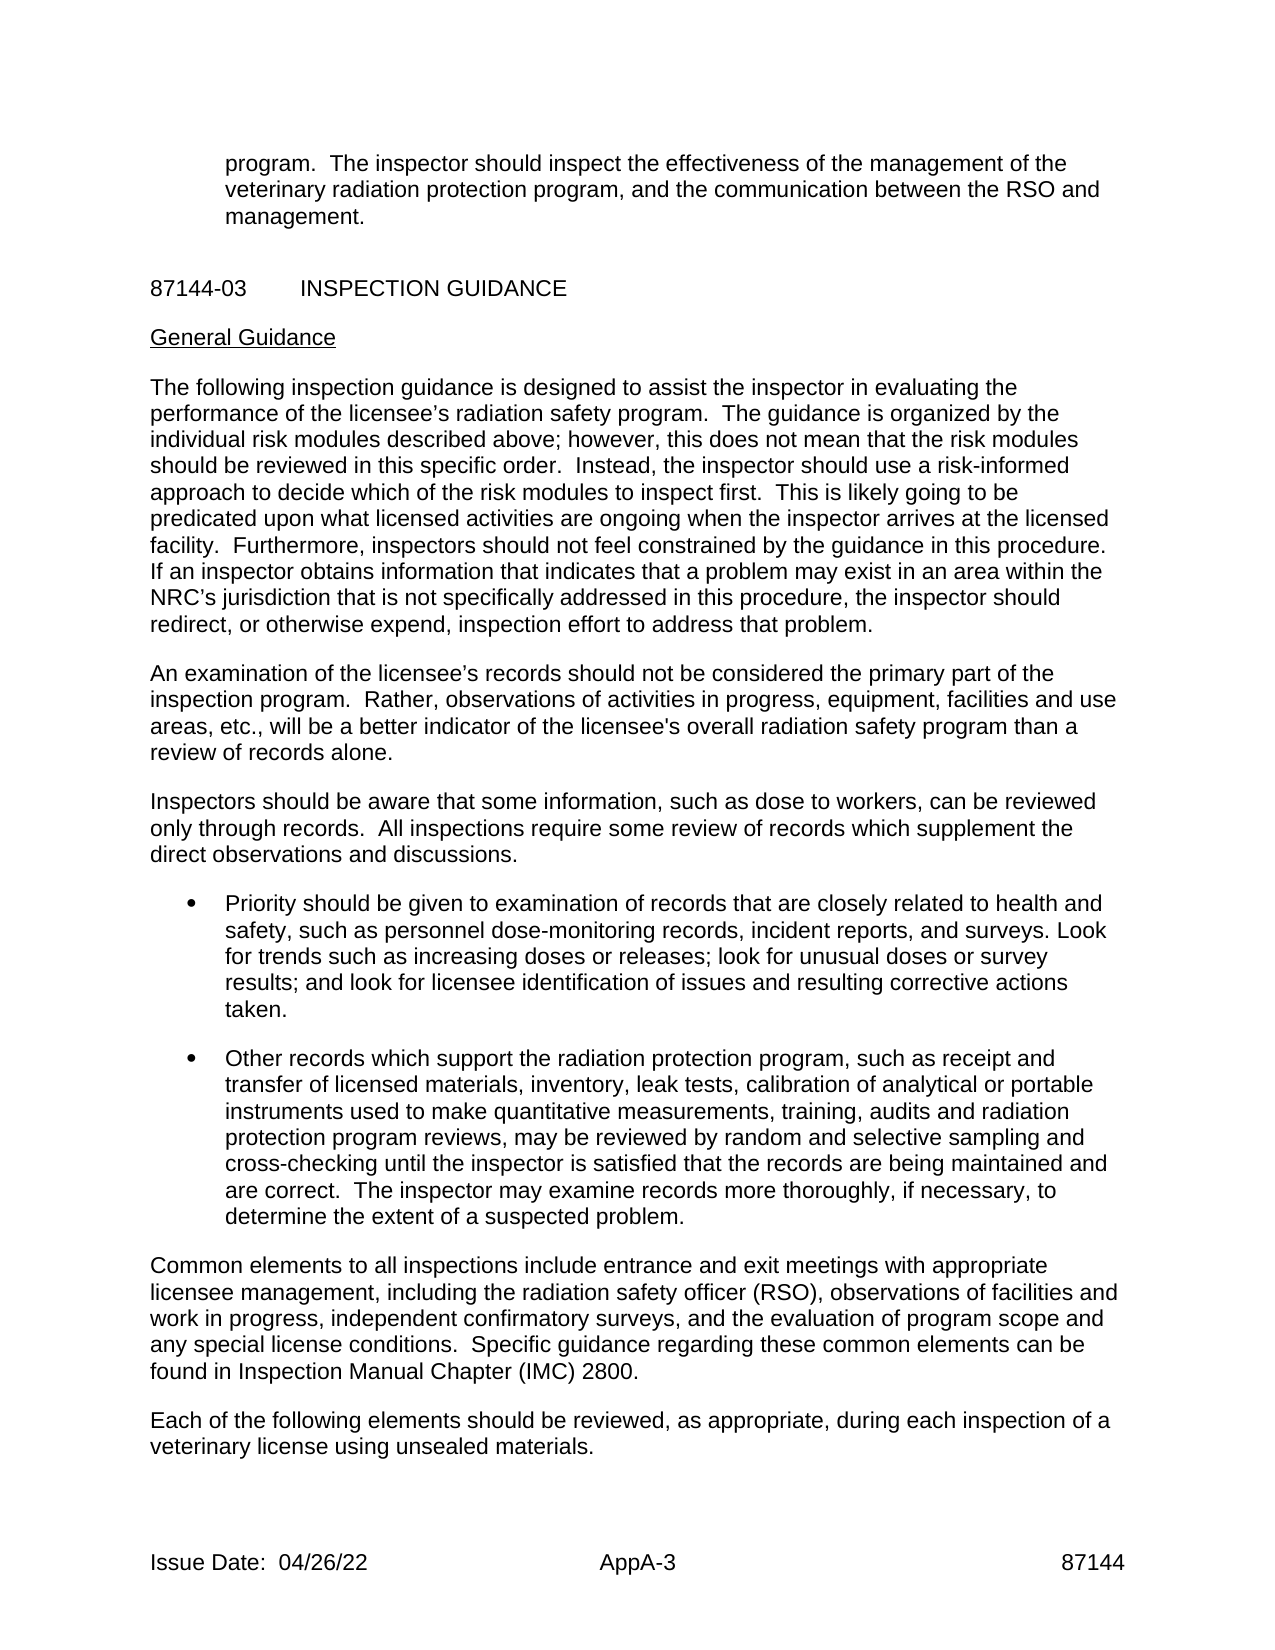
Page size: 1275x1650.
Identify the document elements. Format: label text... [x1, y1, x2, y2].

text Common elements to all inspections include entrance and exit meetings with appropriate licensee management, including the radiation safety officer (RSO), observations of facilities and work in progress, independent confirmatory surveys, and the evaluation of program scope and any special license conditions. Specific guidance regarding these common elements can be found in Inspection Manual Chapter (IMC) 2800. [150, 1252, 1125, 1384]
list Other records which support the radiation protection program, such as receipt and transfer of licensed materials, inventory, leak tests, calibration of analytical or portable instruments used to make quantitative measurements, training, audits and radiation protection program reviews, may be reviewed by random and selective sampling and cross-checking until the inspector is satisfied that the records are being maintained and are correct. The inspector may examine records more thoroughly, if necessary, to determine the extent of a suspected problem. [187, 1045, 1125, 1229]
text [225, 150, 1125, 229]
subtitle 87144-03 INSPECTION GUIDANCE [150, 275, 1125, 301]
list Priority should be given to examination of records that are closely related to health and safety, such as personnel dose-monitoring records, incident reports, and surveys. Look for trends such as increasing doses or releases; look for unusual doses or survey results; and look for licensee identification of issues and resulting corrective actions taken. [187, 890, 1125, 1022]
text Each of the following elements should be reviewed, as appropriate, during each inspection of a veterinary license using unsealed materials. [150, 1407, 1125, 1460]
text General Guidance [150, 324, 1125, 351]
text Inspectors should be aware that some information, such as dose to workers, can be reviewed only through records. All inspections require some review of records which supplement the direct observations and discussions. [150, 788, 1125, 867]
text An examination of the licensee’s records should not be considered the primary part of the inspection program. Rather, observations of activities in progress, equipment, facilities and use areas, etc., will be a better indicator of the licensee's overall radiation safety program than a review of records alone. [150, 660, 1125, 765]
text The following inspection guidance is designed to assist the inspector in evaluating the performance of the licensee’s radiation safety program. The guidance is organized by the individual risk modules described above; however, this does not mean that the risk modules should be reviewed in this specific order. Instead, the inspector should use a risk-informed approach to decide which of the risk modules to inspect first. This is likely going to be predicated upon what licensed activities are ongoing when the inspector arrives at the licensed facility. Furthermore, inspectors should not feel constrained by the guidance in this procedure. If an inspector obtains information that indicates that a problem may exist in an area within the NRC’s jurisdiction that is not specifically addressed in this procedure, the inspector should redirect, or otherwise expend, inspection effort to address that problem. [150, 373, 1125, 637]
